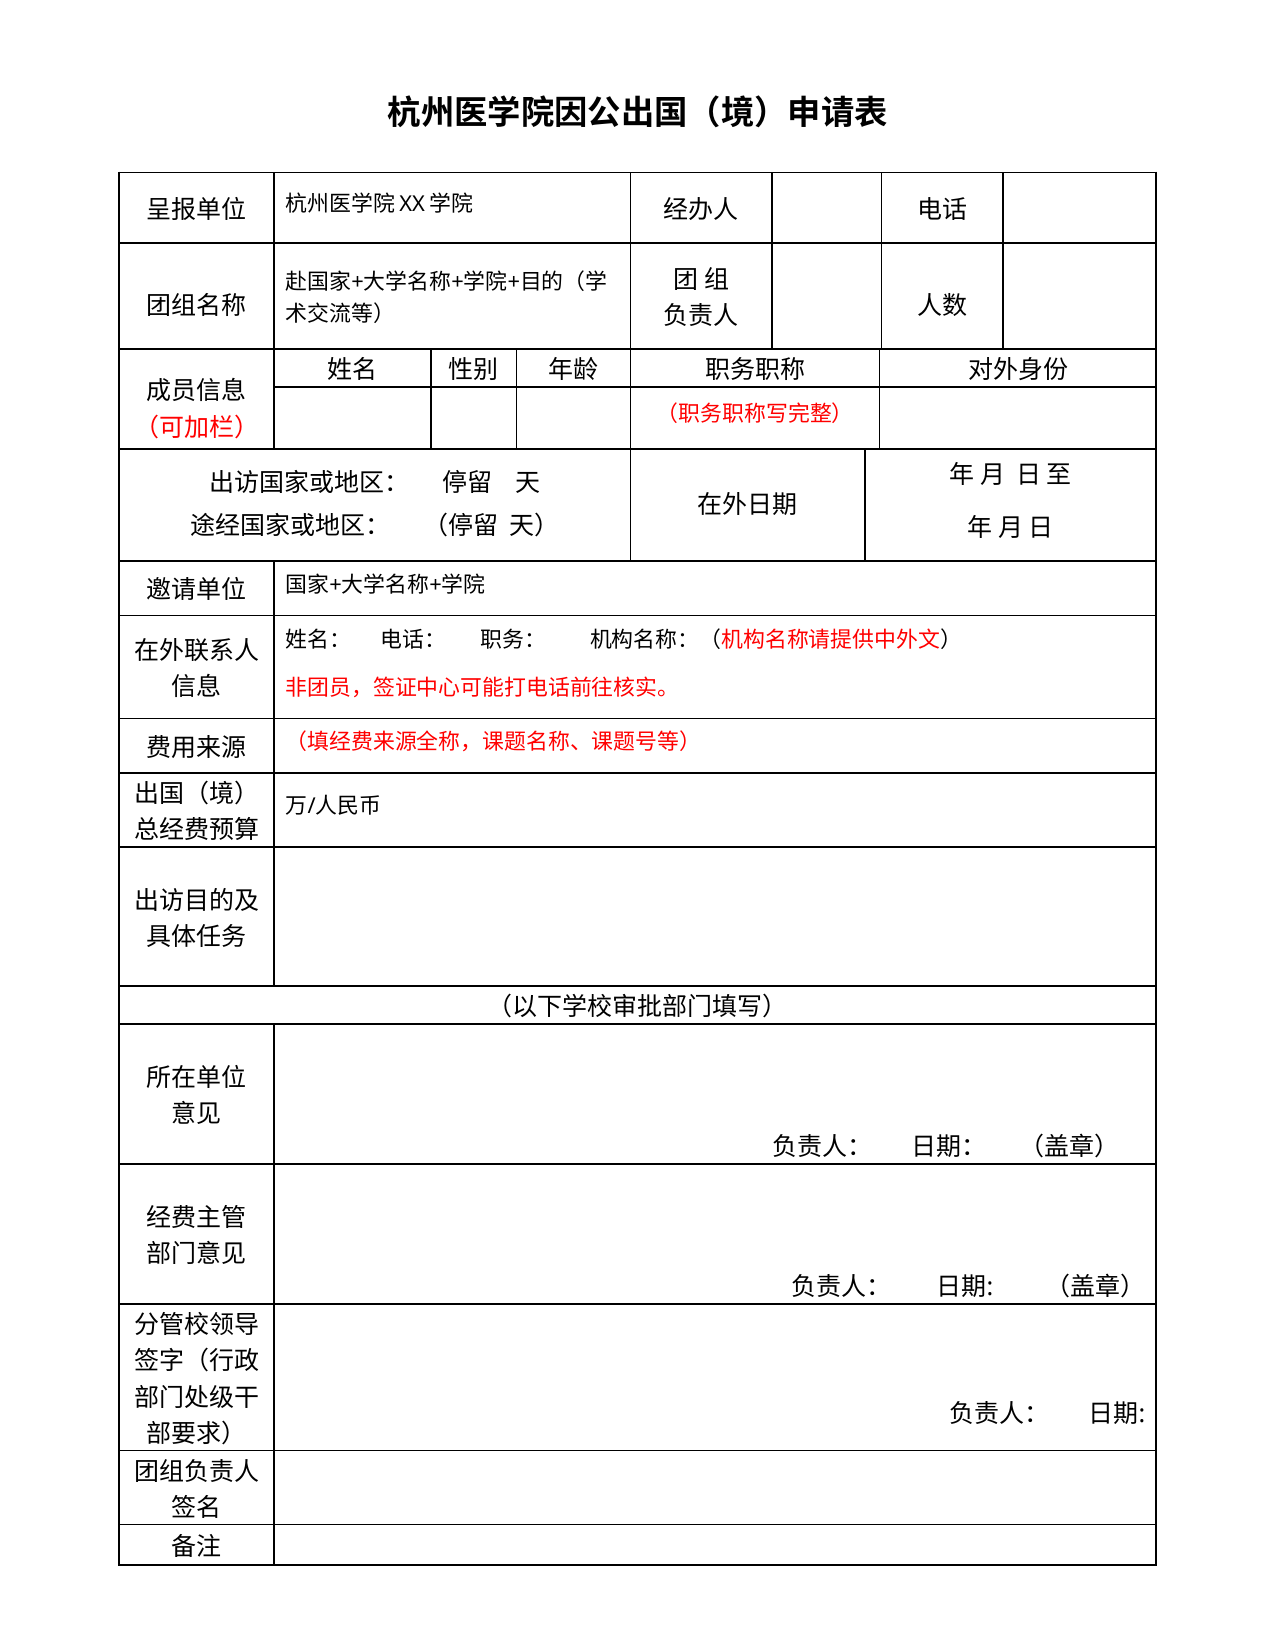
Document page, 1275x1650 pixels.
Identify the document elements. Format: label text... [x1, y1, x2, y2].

table_header 杭州医学院XX学院 [275, 173, 630, 242]
table_cell [880, 388, 1155, 448]
table_cell [773, 244, 881, 348]
table_cell 出访国家或地区： 停留 天 途经国家或地区： （停留 天） [120, 450, 630, 560]
table_cell 在外联系人信息 [120, 616, 273, 717]
table_cell 人数 [882, 244, 1002, 348]
table_cell [1004, 244, 1155, 348]
table_cell （填经费来源全称，课题名称、课题号等） [275, 719, 1155, 772]
table_cell 在外日期 [631, 450, 864, 560]
table_cell 年 月 日 至 年 月 日 [866, 450, 1155, 560]
table_header [1004, 173, 1155, 242]
table_cell （职务职称写完整） [631, 388, 879, 448]
table_header [773, 173, 881, 242]
table_cell （以下学校审批部门填写） [120, 987, 1155, 1023]
table_cell 出国（境）总经费预算 [120, 774, 273, 846]
table_cell 姓名 [275, 350, 430, 386]
table_cell 出访目的及具体任务 [120, 848, 273, 985]
table_cell [275, 388, 430, 448]
table_cell 经费主管 部门意见 [120, 1165, 273, 1303]
table_cell 万/人民币 [275, 774, 1155, 846]
table_cell 性别 [432, 350, 516, 386]
table_header 呈报单位 [120, 173, 273, 242]
table_cell [517, 388, 630, 448]
table_header 经办人 [631, 173, 771, 242]
table_cell 赴国家+大学名称+学院+目的（学术交流等） [275, 244, 630, 348]
table_cell 负责人： 日期: [275, 1305, 1155, 1449]
table_header 电话 [882, 173, 1002, 242]
table_cell 团 组 负责人 [631, 244, 771, 348]
table_cell 姓名： 电话： 职务： 机构名称：（机构名称请提供中外文） 非团员，签证中心可能打电话前往核实。 [275, 616, 1155, 717]
table_cell [275, 848, 1155, 985]
table_cell 所在单位 意见 [120, 1025, 273, 1163]
table_cell 负责人： 日期： （盖章） [275, 1025, 1155, 1163]
table_cell 邀请单位 [120, 562, 273, 615]
table_cell [275, 1525, 1155, 1564]
table_cell [432, 388, 516, 448]
table_cell 负责人： 日期: （盖章） [275, 1165, 1155, 1303]
table_cell 团组名称 [120, 244, 273, 348]
table_cell 成员信息（可加栏） [120, 350, 273, 448]
table_cell 年龄 [517, 350, 630, 386]
table_cell 国家+大学名称+学院 [275, 562, 1155, 615]
table_cell 职务职称 [631, 350, 879, 386]
table_cell 对外身份 [880, 350, 1155, 386]
table_cell 备注 [120, 1525, 273, 1564]
table_cell 分管校领导签字（行政部门处级干部要求） [120, 1305, 273, 1449]
table_cell 费用来源 [120, 719, 273, 772]
table_cell [275, 1451, 1155, 1524]
table_cell 团组负责人签名 [120, 1451, 273, 1524]
text 杭州医学院因公出国（境）申请表 [75, 77, 1200, 142]
